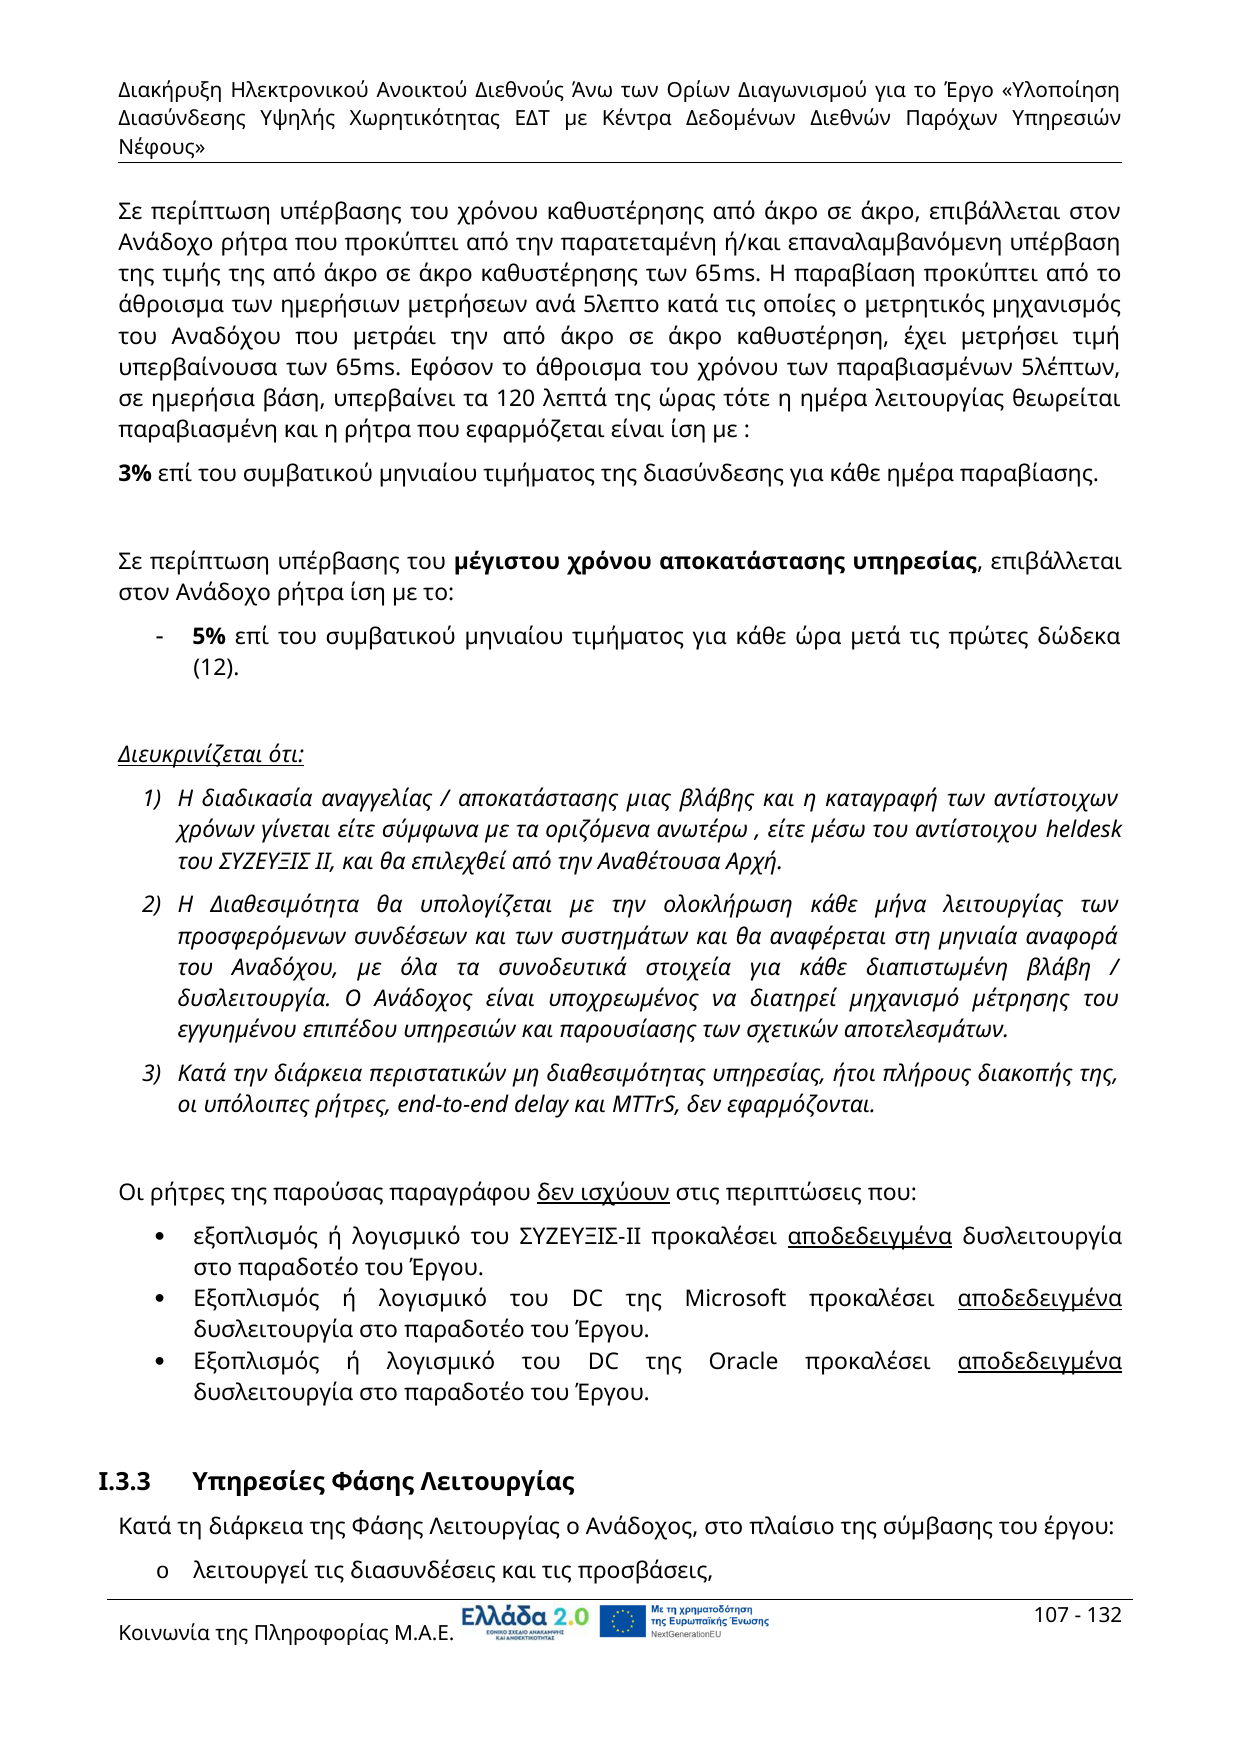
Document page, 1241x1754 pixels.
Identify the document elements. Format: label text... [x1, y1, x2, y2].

subtitle Υπηρεσίες Φάσης Λειτουργίας [98, 1463, 1122, 1497]
list Εξοπλισμός ή λογισμικό του DC της Microsoft προκαλέσει αποδεδειγμένα δυσλειτουργία στο παραδοτέο του Έργου. [156, 1282, 1122, 1345]
list Η διαδικασία αναγγελίας / αποκατάστασης μιας βλάβης και η καταγραφή των αντίστοιχων χρόνων γίνεται είτε σύμφωνα με τα οριζόμενα ανωτέρω , είτε μέσω του αντίστοιχου heldesk του ΣΥΖΕΥΞΙΣ ΙΙ, και θα επιλεχθεί από την Αναθέτουσα Αρχή. [142, 782, 1122, 876]
text Κατά τη διάρκεια της Φάσης Λειτουργίας ο Ανάδοχος, στο πλαίσιο της σύμβασης του έργου: [118, 1510, 1122, 1541]
list εξοπλισμός ή λογισμικό του ΣΥΖΕΥΞΙΣ-II προκαλέσει αποδεδειγμένα δυσλειτουργία στο παραδοτέο του Έργου. [156, 1220, 1122, 1282]
text 3% επί του συμβατικού μηνιαίου τιμήματος της διασύνδεσης για κάθε ημέρα παραβίασης. [118, 457, 1122, 488]
list Κατά την διάρκεια περιστατικών μη διαθεσιμότητας υπηρεσίας, ήτοι πλήρους διακοπής της, οι υπόλοιπες ρήτρες, end-to-end delay και MTTrS, δεν εφαρμόζονται. [142, 1057, 1122, 1120]
list Η Διαθεσιμότητα θα υπολογίζεται με την ολοκλήρωση κάθε μήνα λειτουργίας των προσφερόμενων συνδέσεων και των συστημάτων και θα αναφέρεται στη μηνιαία αναφορά του Αναδόχου, με όλα τα συνοδευτικά στοιχεία για κάθε διαπιστωμένη βλάβη / δυσλειτουργία. Ο Ανάδοχος είναι υποχρεωμένος να διατηρεί μηχανισμό μέτρησης του εγγυημένου επιπέδου υπηρεσιών και παρουσίασης των σχετικών αποτελεσμάτων. [142, 888, 1122, 1045]
list λειτουργεί τις διασυνδέσεις και τις προσβάσεις, [156, 1554, 1122, 1585]
text Οι ρήτρες της παρούσας παραγράφου δεν ισχύουν στις περιπτώσεις που: [118, 1176, 1122, 1207]
list 5% επί του συμβατικού μηνιαίου τιμήματος για κάθε ώρα μετά τις πρώτες δώδεκα (12). [156, 620, 1122, 682]
picture [460, 1600, 774, 1641]
text Σε περίπτωση υπέρβασης του μέγιστου χρόνου αποκατάστασης υπηρεσίας, επιβάλλεται στον Ανάδοχο ρήτρα ίση με το: [118, 545, 1122, 607]
list Εξοπλισμός ή λογισμικό του DC της Oracle προκαλέσει αποδεδειγμένα δυσλειτουργία στο παραδοτέο του Έργου. [156, 1345, 1122, 1407]
text Διευκρινίζεται ότι: [118, 738, 1122, 770]
text Σε περίπτωση υπέρβασης του χρόνου καθυστέρησης από άκρο σε άκρο, επιβάλλεται στον Ανάδοχο ρήτρα που προκύπτει από την παρατεταμένη ή/και επαναλαμβανόμενη υπέρβαση της τιμής της από άκρο σε άκρο καθυστέρησης των 65ms. Η παραβίαση προκύπτει από το άθροισμα των ημερήσιων μετρήσεων ανά 5λεπτο κατά τις οποίες ο μετρητικός μηχανισμός του Αναδόχου που μετράει την από άκρο σε άκρο καθυστέρηση, έχει μετρήσει τιμή υπερβαίνουσα των 65ms. Εφόσον το άθροισμα του χρόνου των παραβιασμένων 5λέπτων, σε ημερήσια βάση, υπερβαίνει τα 120 λεπτά της ώρας τότε η ημέρα λειτουργίας θεωρείται παραβιασμένη και η ρήτρα που εφαρμόζεται είναι ίση με : [118, 195, 1122, 445]
